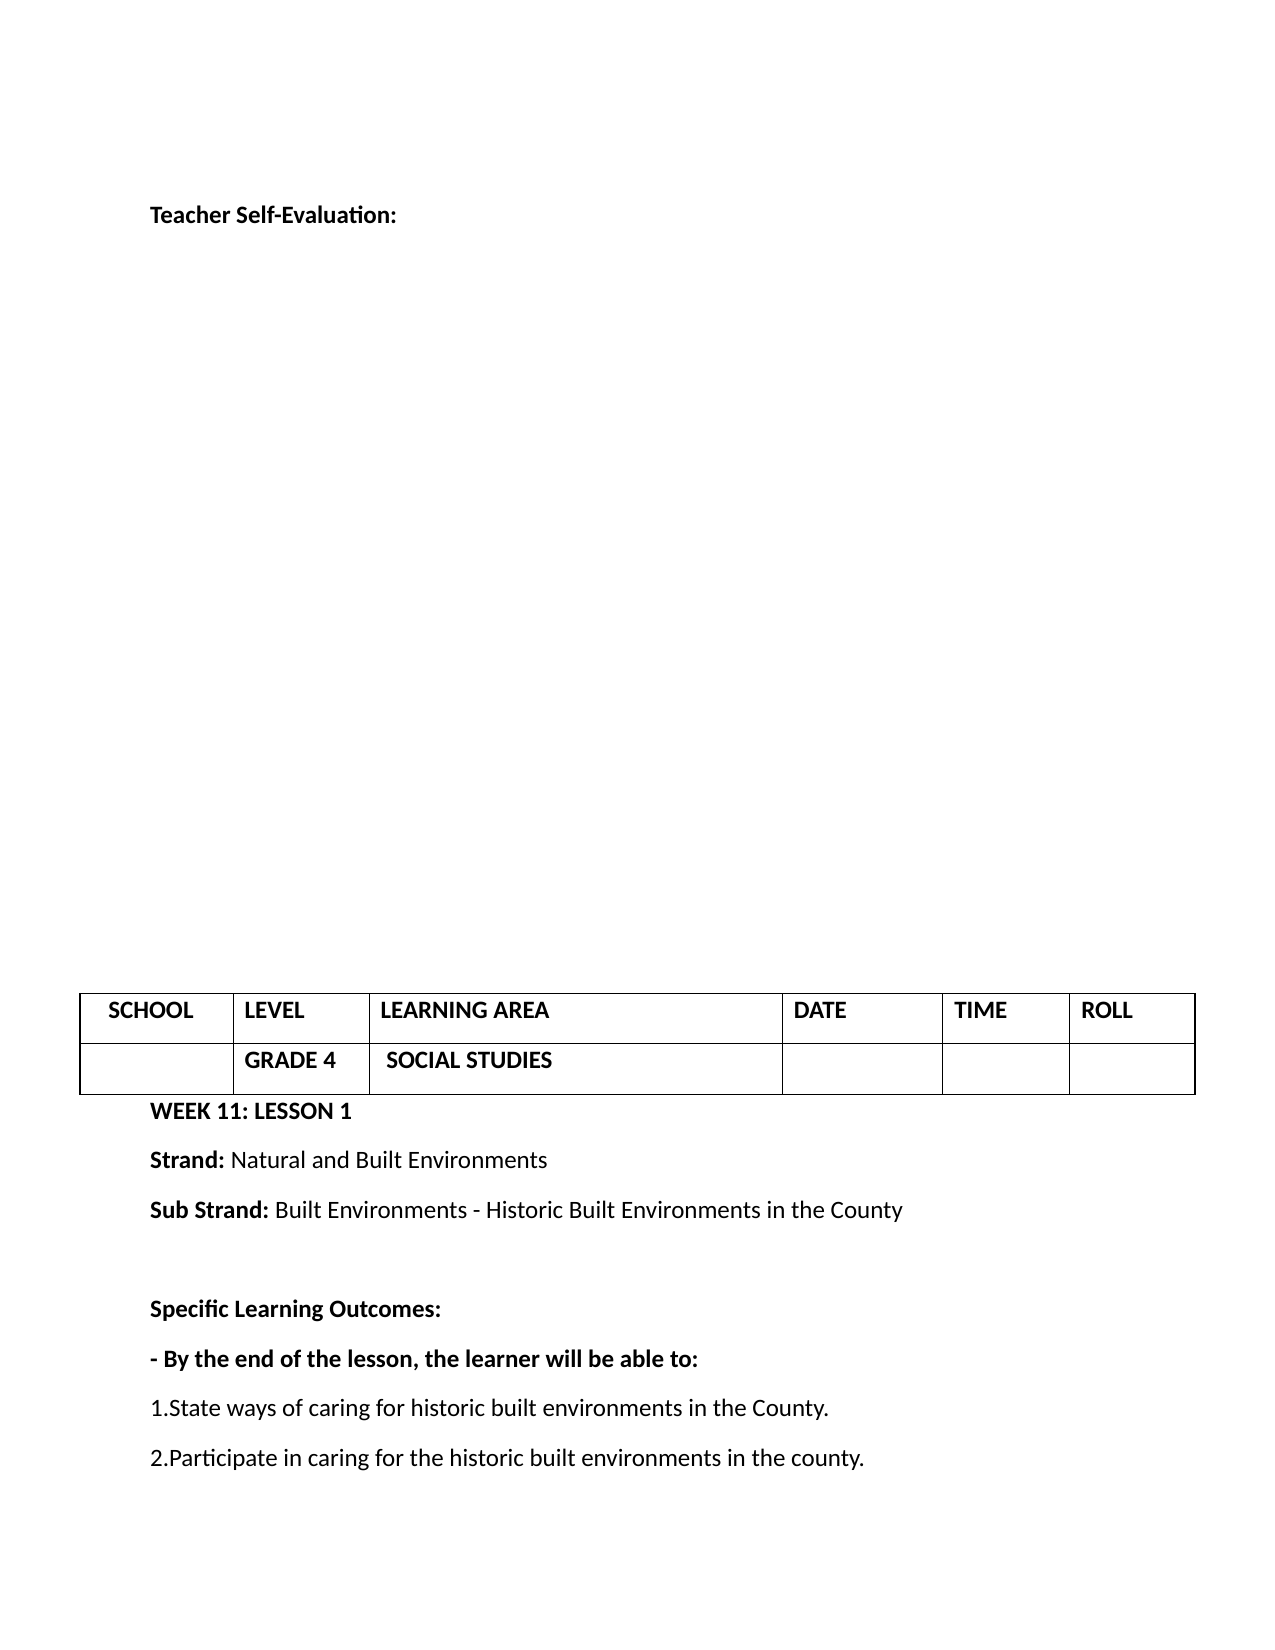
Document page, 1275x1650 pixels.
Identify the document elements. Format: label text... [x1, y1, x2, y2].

table_cell [1070, 1044, 1194, 1094]
text 1.State ways of caring for historic built environments in the County. [150, 1392, 1125, 1423]
table_header LEARNING AREA [370, 994, 782, 1043]
table_header TIME [943, 994, 1069, 1043]
text Teacher Self-Evaluation: [150, 199, 1125, 230]
table_cell [943, 1044, 1069, 1094]
table_header SCHOOL [81, 994, 233, 1043]
table_cell [81, 1044, 233, 1094]
text - By the end of the lesson, the learner will be able to: [150, 1343, 1125, 1373]
table_cell SOCIAL STUDIES [370, 1044, 782, 1094]
table_header LEVEL [234, 994, 369, 1043]
table_cell [783, 1044, 942, 1094]
text WEEK 11: LESSON 1 [150, 1095, 1125, 1125]
text Specific Learning Outcomes: [150, 1293, 1125, 1324]
text 2.Participate in caring for the historic built environments in the county. [150, 1442, 1125, 1472]
table_header DATE [783, 994, 942, 1043]
text Strand: Natural and Built Environments [150, 1144, 1125, 1175]
table_cell GRADE 4 [234, 1044, 369, 1094]
text Sub Strand: Built Environments - Historic Built Environments in the County [150, 1194, 1125, 1224]
table_header ROLL [1070, 994, 1194, 1043]
